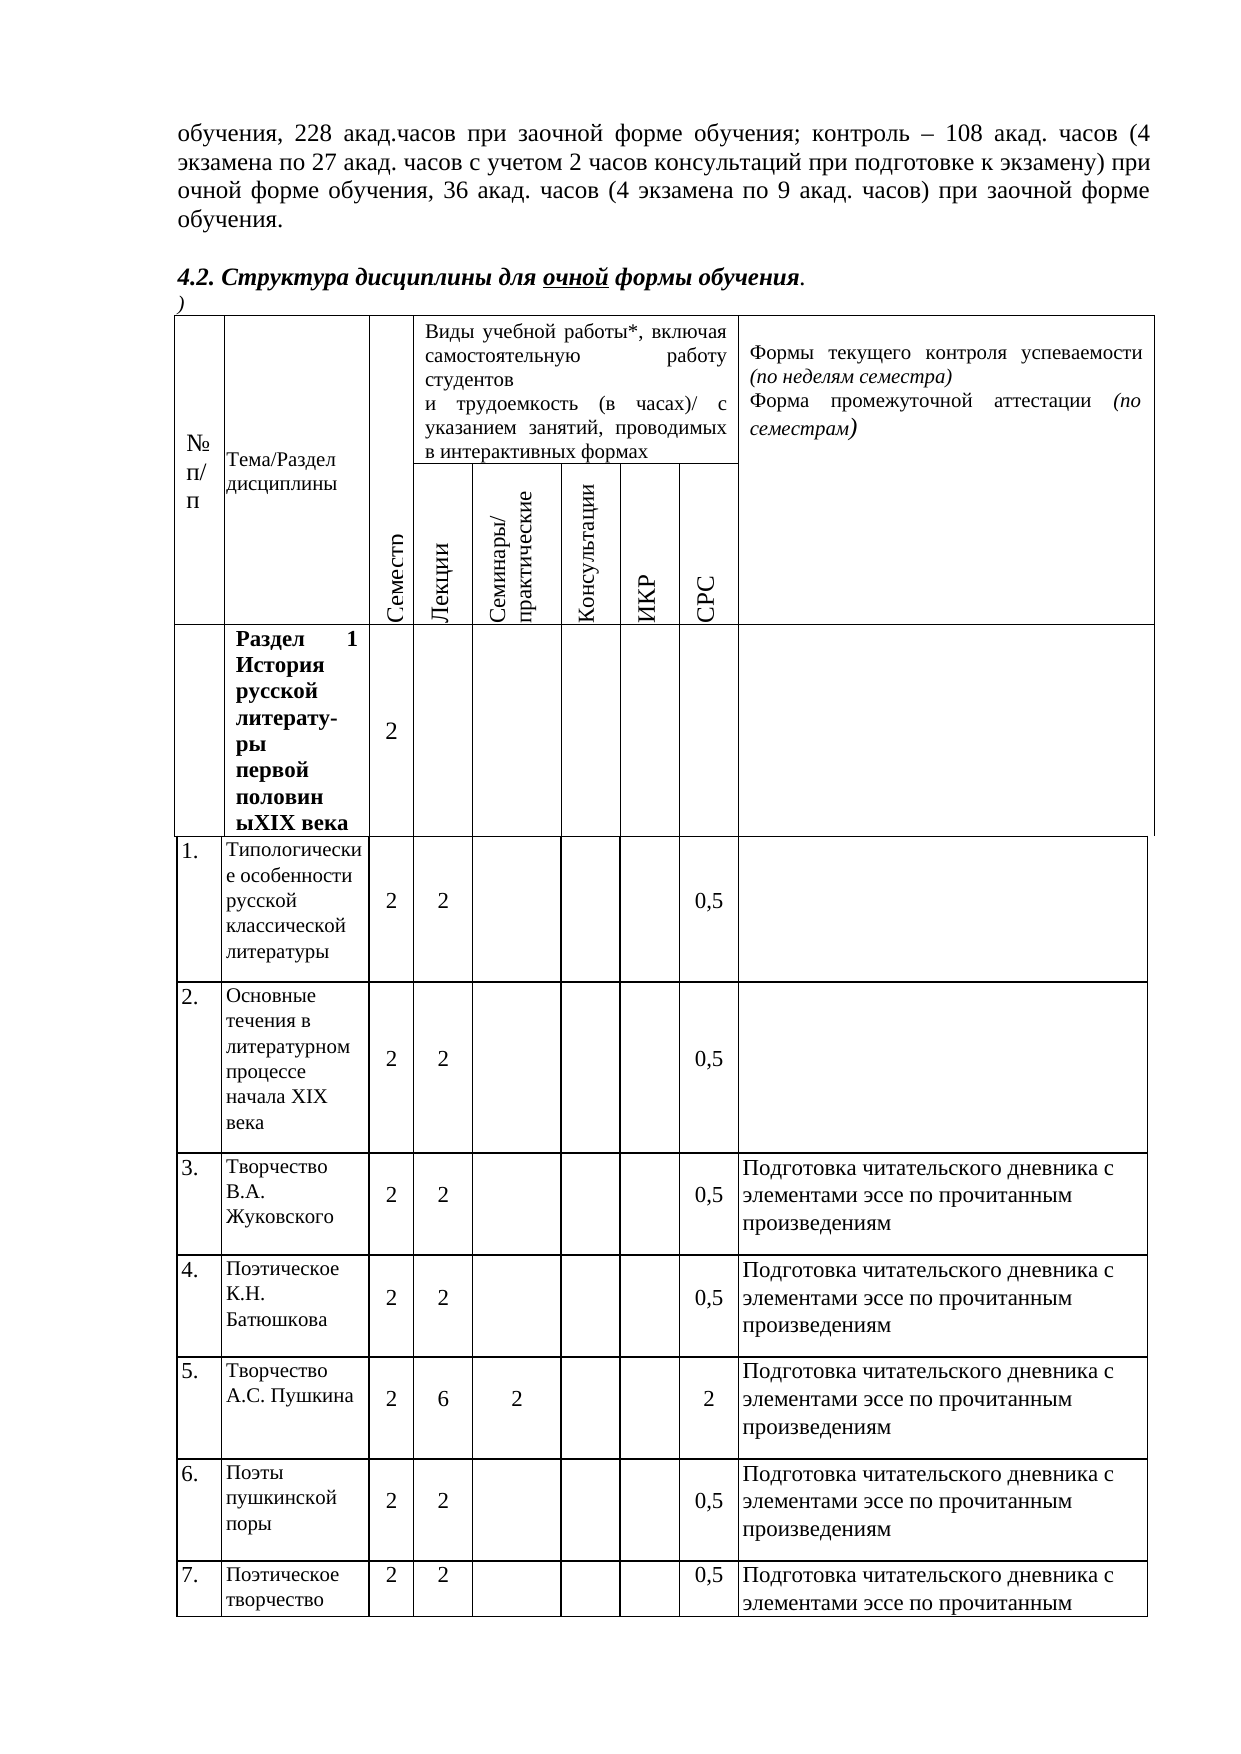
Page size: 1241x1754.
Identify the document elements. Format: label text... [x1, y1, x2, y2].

table_cell 4. [178, 1256, 221, 1356]
table_cell 7. [178, 1562, 221, 1616]
table_cell [621, 1154, 679, 1254]
table_cell [473, 1460, 560, 1560]
table_cell [473, 625, 561, 836]
table_cell 2 [370, 1256, 413, 1356]
table_cell СРС [680, 464, 738, 624]
text ) [177, 291, 1152, 315]
table_cell 6 [414, 1358, 472, 1458]
table_cell Консультации [562, 464, 620, 624]
table_cell [621, 1460, 679, 1560]
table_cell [739, 1460, 1147, 1560]
table_cell 0,5 [680, 837, 738, 981]
table_cell Творчество А.С. Пушкина [222, 1358, 368, 1458]
table_cell Подготовка читательского дневника с элементами эссе по прочитанным произведениям [739, 1358, 1147, 1458]
table_cell [621, 625, 679, 836]
table_cell Лекции [414, 464, 472, 624]
table_cell Поэты пушкинской поры [222, 1460, 368, 1560]
table_cell 2 [414, 1154, 472, 1254]
table_cell Семинары/ практические [473, 464, 561, 624]
table_cell [739, 463, 1154, 624]
table_cell [175, 625, 224, 836]
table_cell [222, 1562, 368, 1616]
table_cell 5. [178, 1358, 221, 1458]
table_cell [562, 1256, 619, 1356]
table_cell [739, 837, 1147, 981]
table_cell Основные течения в литературном процессе начала XIX века [222, 983, 368, 1152]
table_cell [562, 837, 619, 981]
table_cell [739, 983, 1147, 1152]
table_cell [621, 983, 679, 1152]
table_cell 3. [178, 1154, 221, 1254]
table_cell 0,5 [680, 1154, 738, 1254]
table_cell [473, 1256, 560, 1356]
table_header Формы текущего контроля успеваемости (по неделям семестра) Форма промежуточной аттестации (по семестрам) [739, 316, 1154, 463]
table_cell [621, 1358, 679, 1458]
table_cell 0,5 [680, 1562, 738, 1616]
table_cell [621, 1562, 679, 1616]
table_cell [621, 837, 679, 981]
table_cell 2 [370, 625, 413, 836]
table_cell [562, 1358, 619, 1458]
table_cell 2 [414, 1562, 472, 1616]
table_cell 2 [370, 1460, 413, 1560]
table_cell 2 [414, 983, 472, 1152]
table_cell [414, 625, 472, 836]
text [177, 118, 1152, 233]
table_cell ИКР [621, 464, 679, 624]
table_cell [739, 625, 1154, 836]
table_header Тема/Раздел дисциплины [225, 316, 369, 624]
table_header № п/п [175, 316, 224, 624]
table_cell 2 [370, 1358, 413, 1458]
table_cell Подготовка читательского дневника с элементами эссе по прочитанным произведениям [739, 1154, 1147, 1254]
table_cell 2 [414, 837, 472, 981]
table_cell 0,5 [680, 1460, 738, 1560]
table_cell 2 [370, 1154, 413, 1254]
table_cell 0,5 [680, 983, 738, 1152]
table_cell 2 [414, 1256, 472, 1356]
table_cell [562, 1460, 619, 1560]
table_cell [621, 1256, 679, 1356]
table_cell [473, 1562, 560, 1616]
table_cell 2. [178, 983, 221, 1152]
table_cell [562, 625, 620, 836]
table_cell 1. [178, 837, 221, 981]
table_cell 2 [370, 837, 413, 981]
table_cell Поэтическое К.Н. Батюшкова [222, 1256, 368, 1356]
table_cell Типологические особенности русской классической литературы [222, 837, 368, 981]
table_cell Раздел 1 История русской литерату-ры первой половиныXIX века [225, 625, 369, 836]
table_cell [473, 837, 560, 981]
table_cell [562, 1562, 619, 1616]
table_cell 2 [370, 1562, 413, 1616]
table_cell Творчество В.А. Жуковского [222, 1154, 368, 1254]
table_cell 2 [414, 1460, 472, 1560]
table_cell [680, 625, 738, 836]
table_cell [562, 1154, 619, 1254]
table_cell [473, 983, 560, 1152]
text 4.2. Структура дисциплины для очной формы обучения. [177, 262, 1152, 291]
table_cell 2 [680, 1358, 738, 1458]
table_header Виды учебной работы*, включая самостоятельную работу студентов и трудоемкость (в часах)/ с указанием занятий, проводимых в интерактивных формах [414, 316, 738, 463]
table_cell [473, 1154, 560, 1254]
table_cell 2 [473, 1358, 560, 1458]
table_cell Подготовка читательского дневника с элементами эссе по прочитанным произведениям [739, 1256, 1147, 1356]
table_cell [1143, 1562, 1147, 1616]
table_cell [562, 983, 619, 1152]
table_cell 2 [370, 983, 413, 1152]
table_cell 0,5 [680, 1256, 738, 1356]
table_cell 6. [178, 1460, 221, 1560]
table_header Семестр [370, 316, 413, 624]
